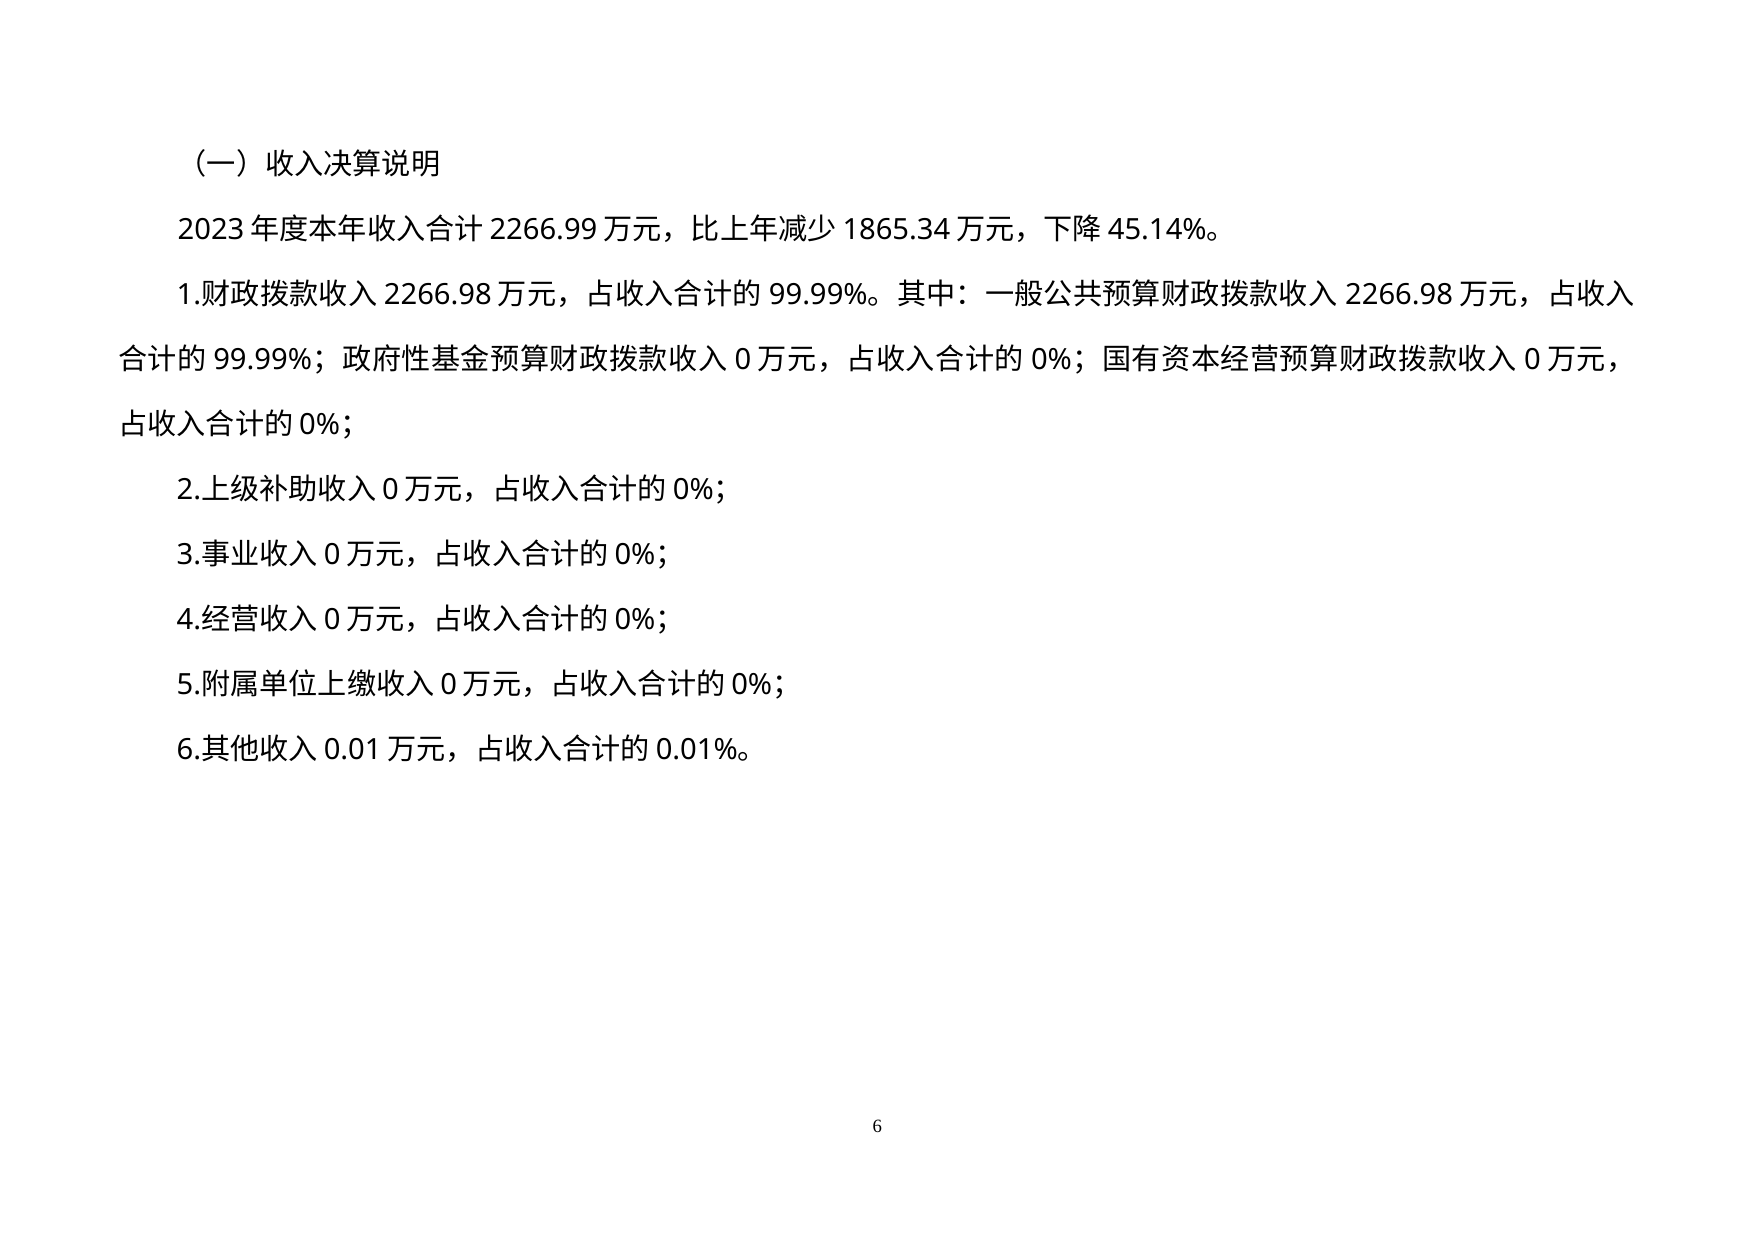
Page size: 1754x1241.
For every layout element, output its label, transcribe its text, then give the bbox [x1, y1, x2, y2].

text 2.上级补助收入0万元，占收入合计的0%； [118, 454, 1636, 519]
text 4.经营收入0万元，占收入合计的0%； [118, 584, 1636, 649]
text 2023年度本年收入合计2266.99万元，比上年减少1865.34万元，下降45.14%。 [118, 194, 1636, 259]
text 3.事业收入0万元，占收入合计的0%； [118, 519, 1636, 584]
text 1.财政拨款收入2266.98万元，占收入合计的99.99%。其中：一般公共预算财政拨款收入2266.98万元，占收入合计的99.99%；政府性基金预算财政拨款收入0万元，占收入合计的0%；国有资本经营预算财政拨款收入0万元，占收入合计的0%； [118, 259, 1636, 454]
text 5.附属单位上缴收入0万元，占收入合计的0%； [118, 649, 1636, 714]
text 6.其他收入0.01万元，占收入合计的0.01%。 [118, 714, 1636, 779]
text （一）收入决算说明 [118, 129, 1636, 194]
